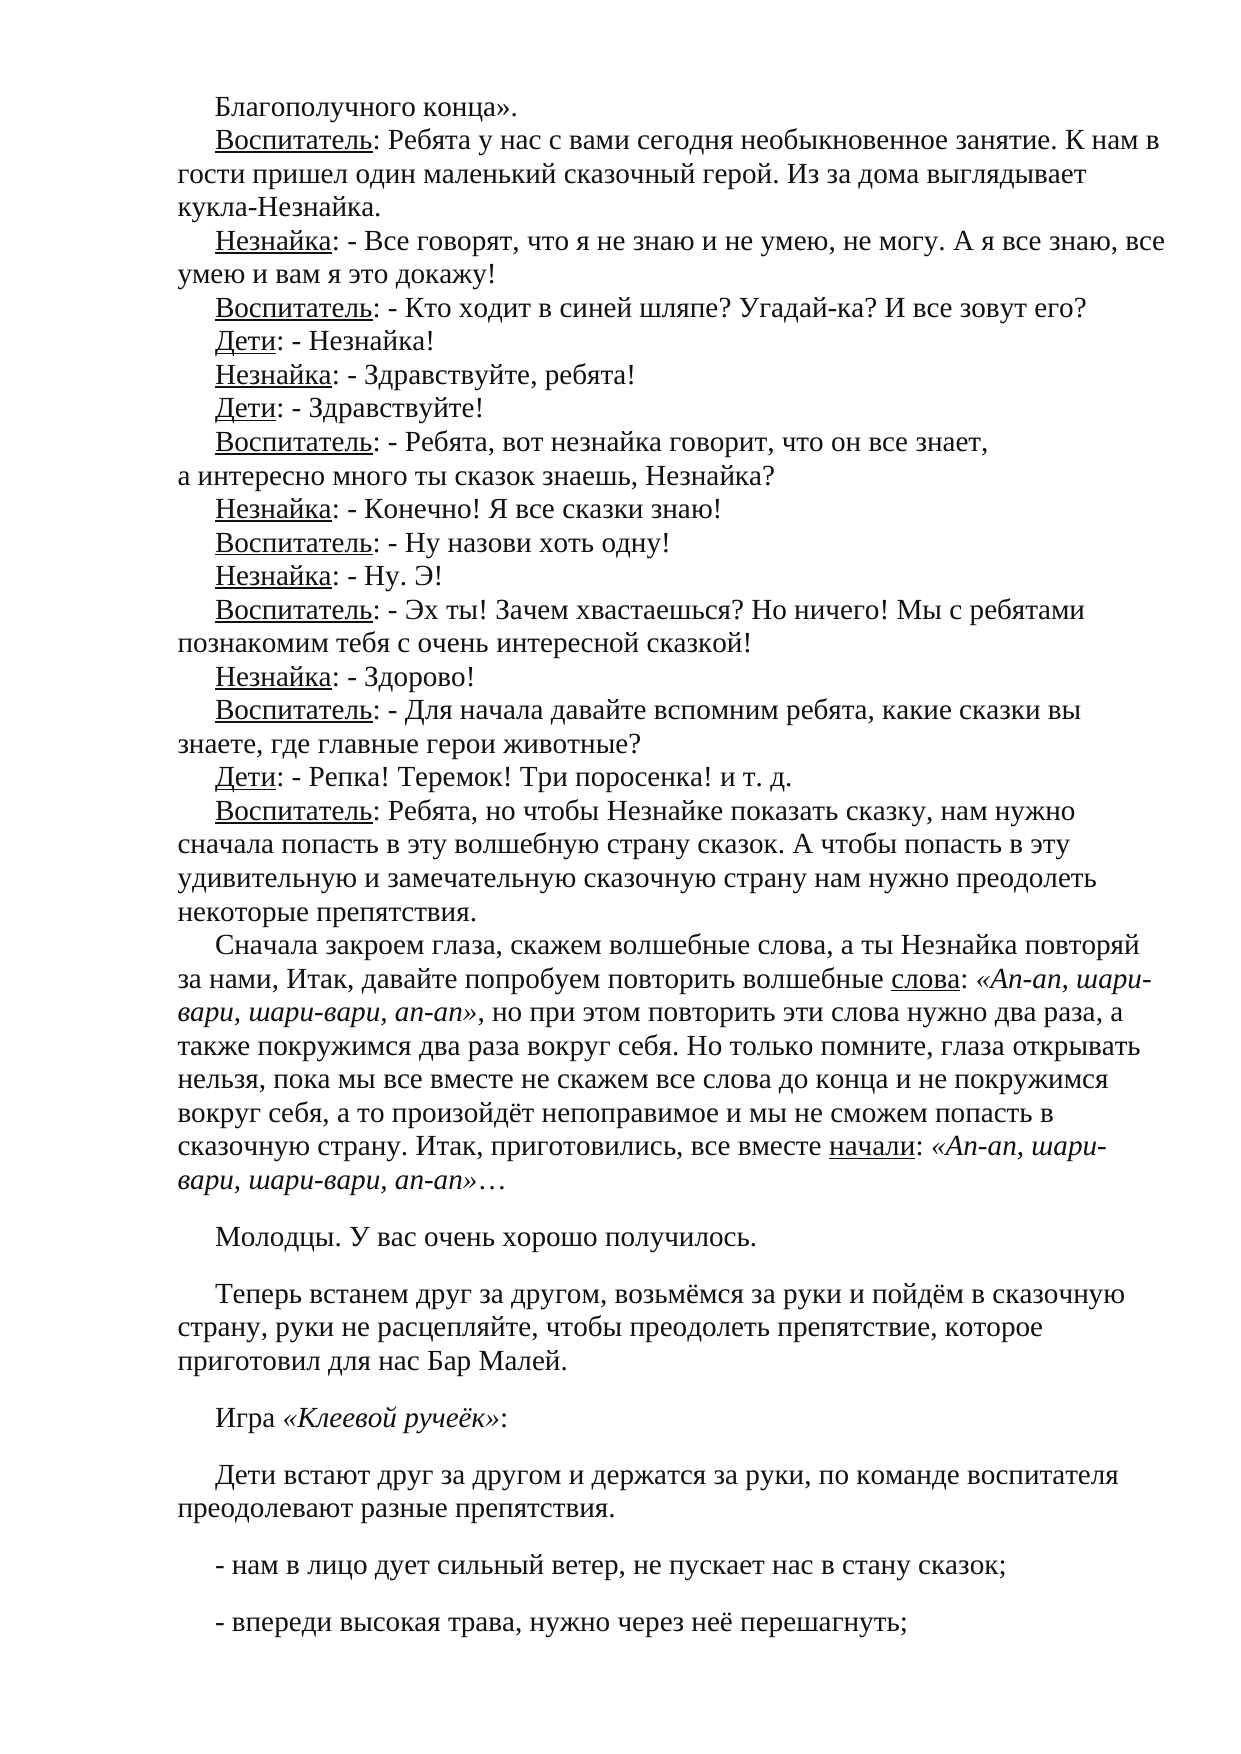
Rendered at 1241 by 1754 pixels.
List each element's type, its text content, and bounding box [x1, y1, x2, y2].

text Незнайка: - Все говорят, что я не знаю и не умею, не могу. А я все знаю, все умею и вам я это докажу! [177, 223, 1167, 290]
text Воспитатель: Ребята у нас с вами сегодня необыкновенное занятие. К нам в гости пришел один маленький сказочный герой. Из за дома выглядывает кукла-Незнайка. [177, 122, 1167, 223]
text Дети: - Незнайка! [177, 323, 1167, 357]
text Игра «Клеевой ручеёк»: [177, 1400, 1167, 1433]
text Незнайка: - Здорово! [177, 659, 1167, 692]
text Воспитатель: - Эх ты! Зачем хвастаешься? Но ничего! Мы с ребятами познакомим тебя с очень интересной сказкой! [177, 592, 1167, 659]
text - впереди высокая трава, нужно через неё перешагнуть; [177, 1604, 1167, 1638]
text Воспитатель: - Для начала давайте вспомним ребята, какие сказки вы знаете, где главные герои животные? [177, 692, 1167, 759]
text Незнайка: - Здравствуйте, ребята! [177, 357, 1167, 391]
text Воспитатель: - Ну назови хоть одну! [177, 525, 1167, 558]
text Воспитатель: - Ребята, вот незнайка говорит, что он все знает, а интересно много ты сказок знаешь, Незнайка? [177, 424, 1167, 491]
text Воспитатель: - Кто ходит в синей шляпе? Угадай-ка? И все зовут его? [177, 290, 1167, 323]
text Благополучного конца». [177, 89, 1167, 122]
text Дети: - Репка! Теремок! Три поросенка! и т. д. [177, 759, 1167, 793]
text Дети встают друг за другом и держатся за руки, по команде воспитателя преодолевают разные препятствия. [177, 1457, 1167, 1524]
text Теперь встанем друг за другом, возьмёмся за руки и пойдём в сказочную страну, руки не расцепляйте, чтобы преодолеть препятствие, которое приготовил для нас Бар Малей. [177, 1276, 1167, 1377]
text Незнайка: - Ну. Э! [177, 558, 1167, 592]
text - нам в лицо дует сильный ветер, не пускает нас в стану сказок; [177, 1547, 1167, 1581]
text Незнайка: - Конечно! Я все сказки знаю! [177, 491, 1167, 525]
text Сначала закроем глаза, скажем волшебные слова, а ты Незнайка повторяй за нами, Итак, давайте попробуем повторить волшебные слова: «Ап-ап, шари-вари, шари-вари, ап-ап», но при этом повторить эти слова нужно два раза, а также покружимся два раза вокруг себя. Но только помните, глаза открывать нельзя, пока мы все вместе не скажем все слова до конца и не покружимся вокруг себя, а то произойдёт непоправимое и мы не сможем попасть в сказочную страну. Итак, приготовились, все вместе начали: «Ап-ап, шари-вари, шари-вари, ап-ап»… [177, 927, 1167, 1196]
text Воспитатель: Ребята, но чтобы Незнайке показать сказку, нам нужно сначала попасть в эту волшебную страну сказок. А чтобы попасть в эту удивительную и замечательную сказочную страну нам нужно преодолеть некоторые препятствия. [177, 793, 1167, 927]
text Молодцы. У вас очень хорошо получилось. [177, 1219, 1167, 1252]
text Дети: - Здравствуйте! [177, 391, 1167, 424]
